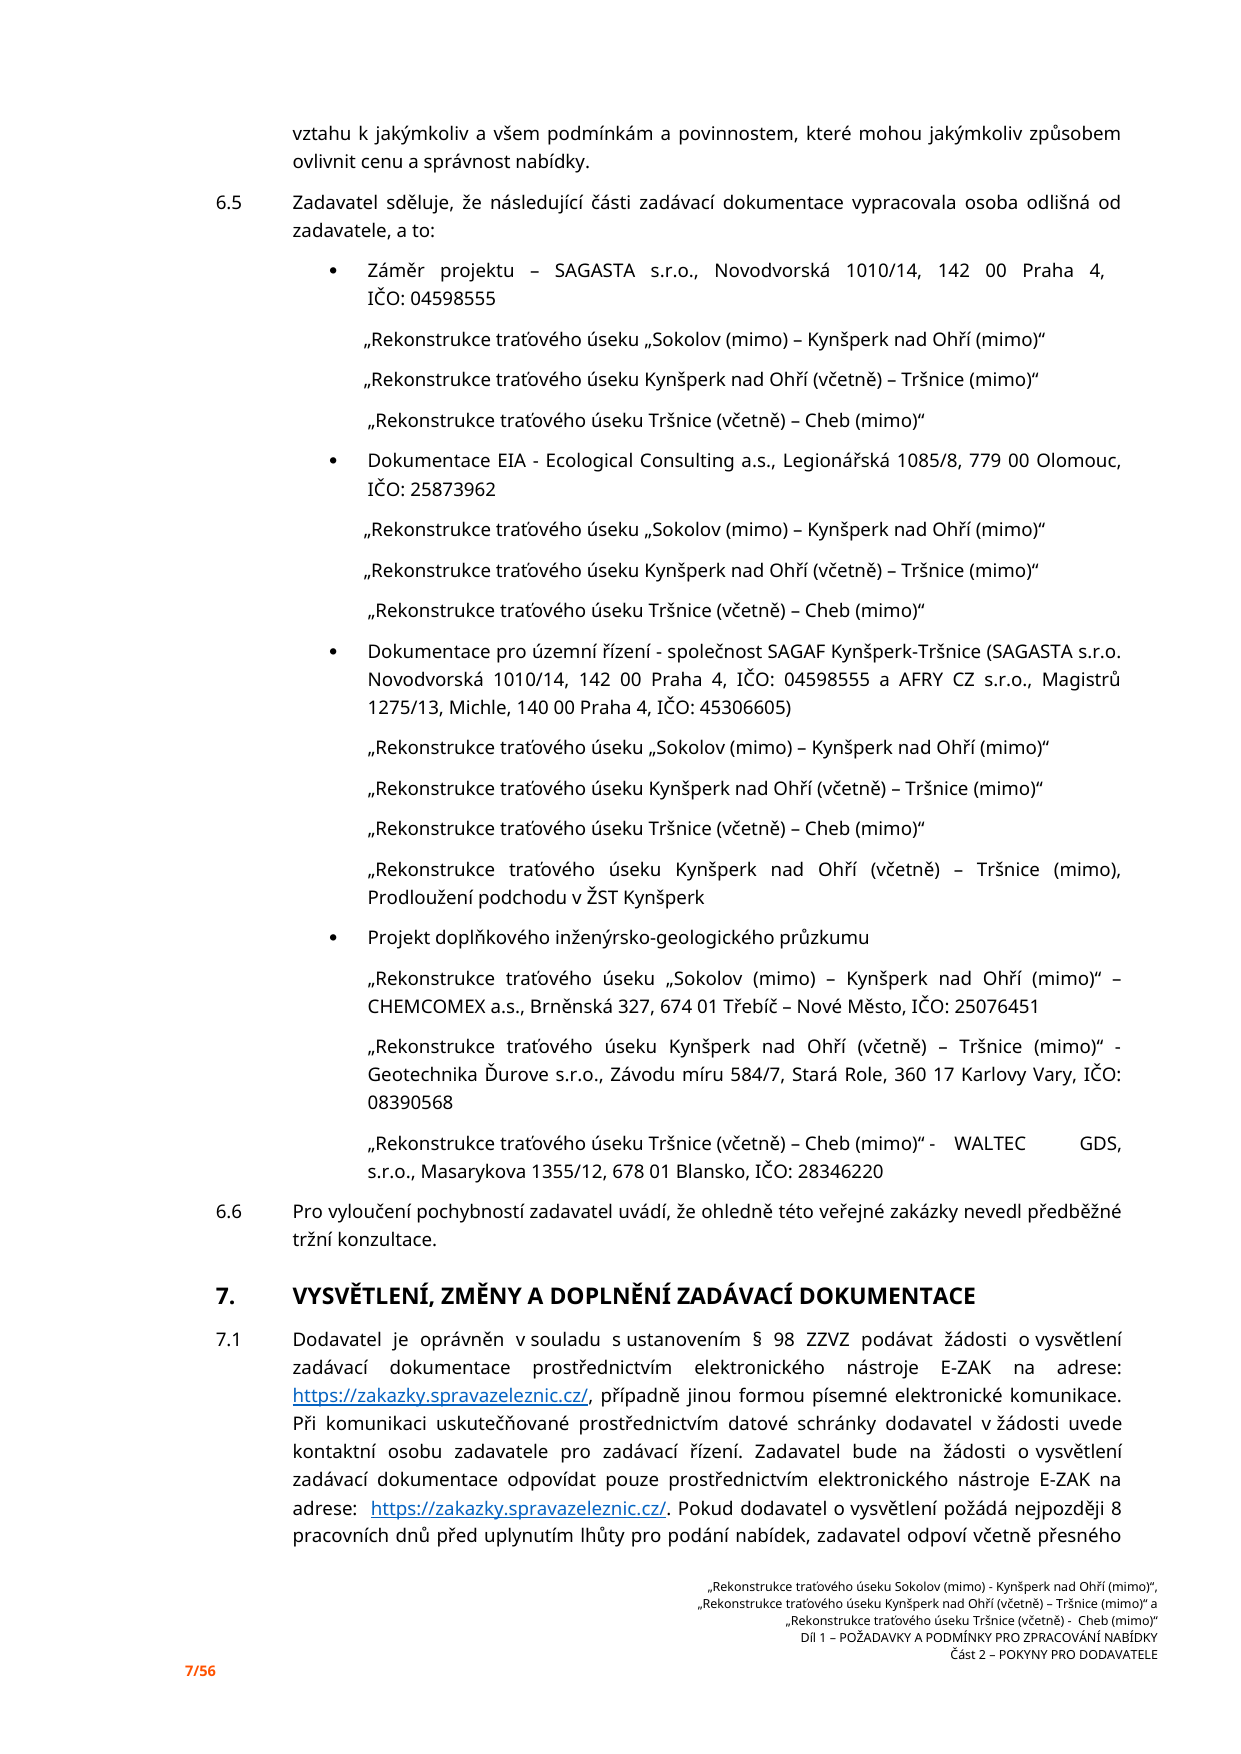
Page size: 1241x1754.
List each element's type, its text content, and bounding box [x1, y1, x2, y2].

list „Rekonstrukce traťového úseku Kynšperk nad Ohří (včetně) – Tršnice (mimo)“ [363, 557, 1122, 582]
text Zadavatel sděluje, že následující části zadávací dokumentace vypracovala osoba odlišná od zadavatele, a to: [216, 189, 1122, 243]
list „Rekonstrukce traťového úseku Tršnice (včetně) – Cheb (mimo)“ [367, 597, 1122, 623]
list „Rekonstrukce traťového úseku Tršnice (včetně) – Cheb (mimo)“ - WALTEC GDS, s.r.o., Masarykova 1355/12, 678 01 Blansko, IČO: 28346220 [367, 1130, 1122, 1184]
list „Rekonstrukce traťového úseku Kynšperk nad Ohří (včetně) – Tršnice (mimo)“ [367, 775, 1122, 801]
text VYSVĚTLENÍ, ZMĚNY a DOPLNĚNÍ ZADÁVACÍ DOKUMENTACE [216, 1280, 1122, 1311]
list „Rekonstrukce traťového úseku Tršnice (včetně) – Cheb (mimo)“ [367, 816, 1122, 841]
list „Rekonstrukce traťového úseku Kynšperk nad Ohří (včetně) – Tršnice (mimo), Prodloužení podchodu v ŽST Kynšperk [367, 856, 1122, 909]
list „Rekonstrukce traťového úseku „Sokolov (mimo) – Kynšperk nad Ohří (mimo)“ [363, 516, 1122, 542]
list „Rekonstrukce traťového úseku „Sokolov (mimo) – Kynšperk nad Ohří (mimo)“ [367, 734, 1122, 760]
list Záměr projektu – SAGASTA s.r.o., Novodvorská 1010/14, 142 00 Praha 4, IČO: 04598555 [330, 258, 1122, 311]
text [216, 1327, 1122, 1548]
list „Rekonstrukce traťového úseku Kynšperk nad Ohří (včetně) – Tršnice (mimo)“ [363, 367, 1122, 392]
list „Rekonstrukce traťového úseku Tršnice (včetně) – Cheb (mimo)“ [367, 407, 1122, 433]
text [216, 121, 1122, 174]
list Dokumentace EIA - Ecological Consulting a.s., Legionářská 1085/8, 779 00 Olomouc, IČO: 25873962 [330, 448, 1122, 501]
list „Rekonstrukce traťového úseku „Sokolov (mimo) – Kynšperk nad Ohří (mimo)“ [363, 326, 1122, 352]
text Pro vyloučení pochybností zadavatel uvádí, že ohledně této veřejné zakázky nevedl předběžné tržní konzultace. [216, 1199, 1122, 1252]
list „Rekonstrukce traťového úseku „Sokolov (mimo) – Kynšperk nad Ohří (mimo)“ – CHEMCOMEX a.s., Brněnská 327, 674 01 Třebíč – Nové Město, IČO: 25076451 [367, 965, 1122, 1019]
list „Rekonstrukce traťového úseku Kynšperk nad Ohří (včetně) – Tršnice (mimo)“ - Geotechnika Ďurove s.r.o., Závodu míru 584/7, Stará Role, 360 17 Karlovy Vary, IČO: 08390568 [367, 1034, 1122, 1115]
list Dokumentace pro územní řízení - společnost SAGAF Kynšperk-Tršnice (SAGASTA s.r.o. Novodvorská 1010/14, 142 00 Praha 4, IČO: 04598555 a AFRY CZ s.r.o., Magistrů 1275/13, Michle, 140 00 Praha 4, IČO: 45306605) [330, 638, 1122, 719]
list Projekt doplňkového inženýrsko-geologického průzkumu [330, 924, 1122, 950]
